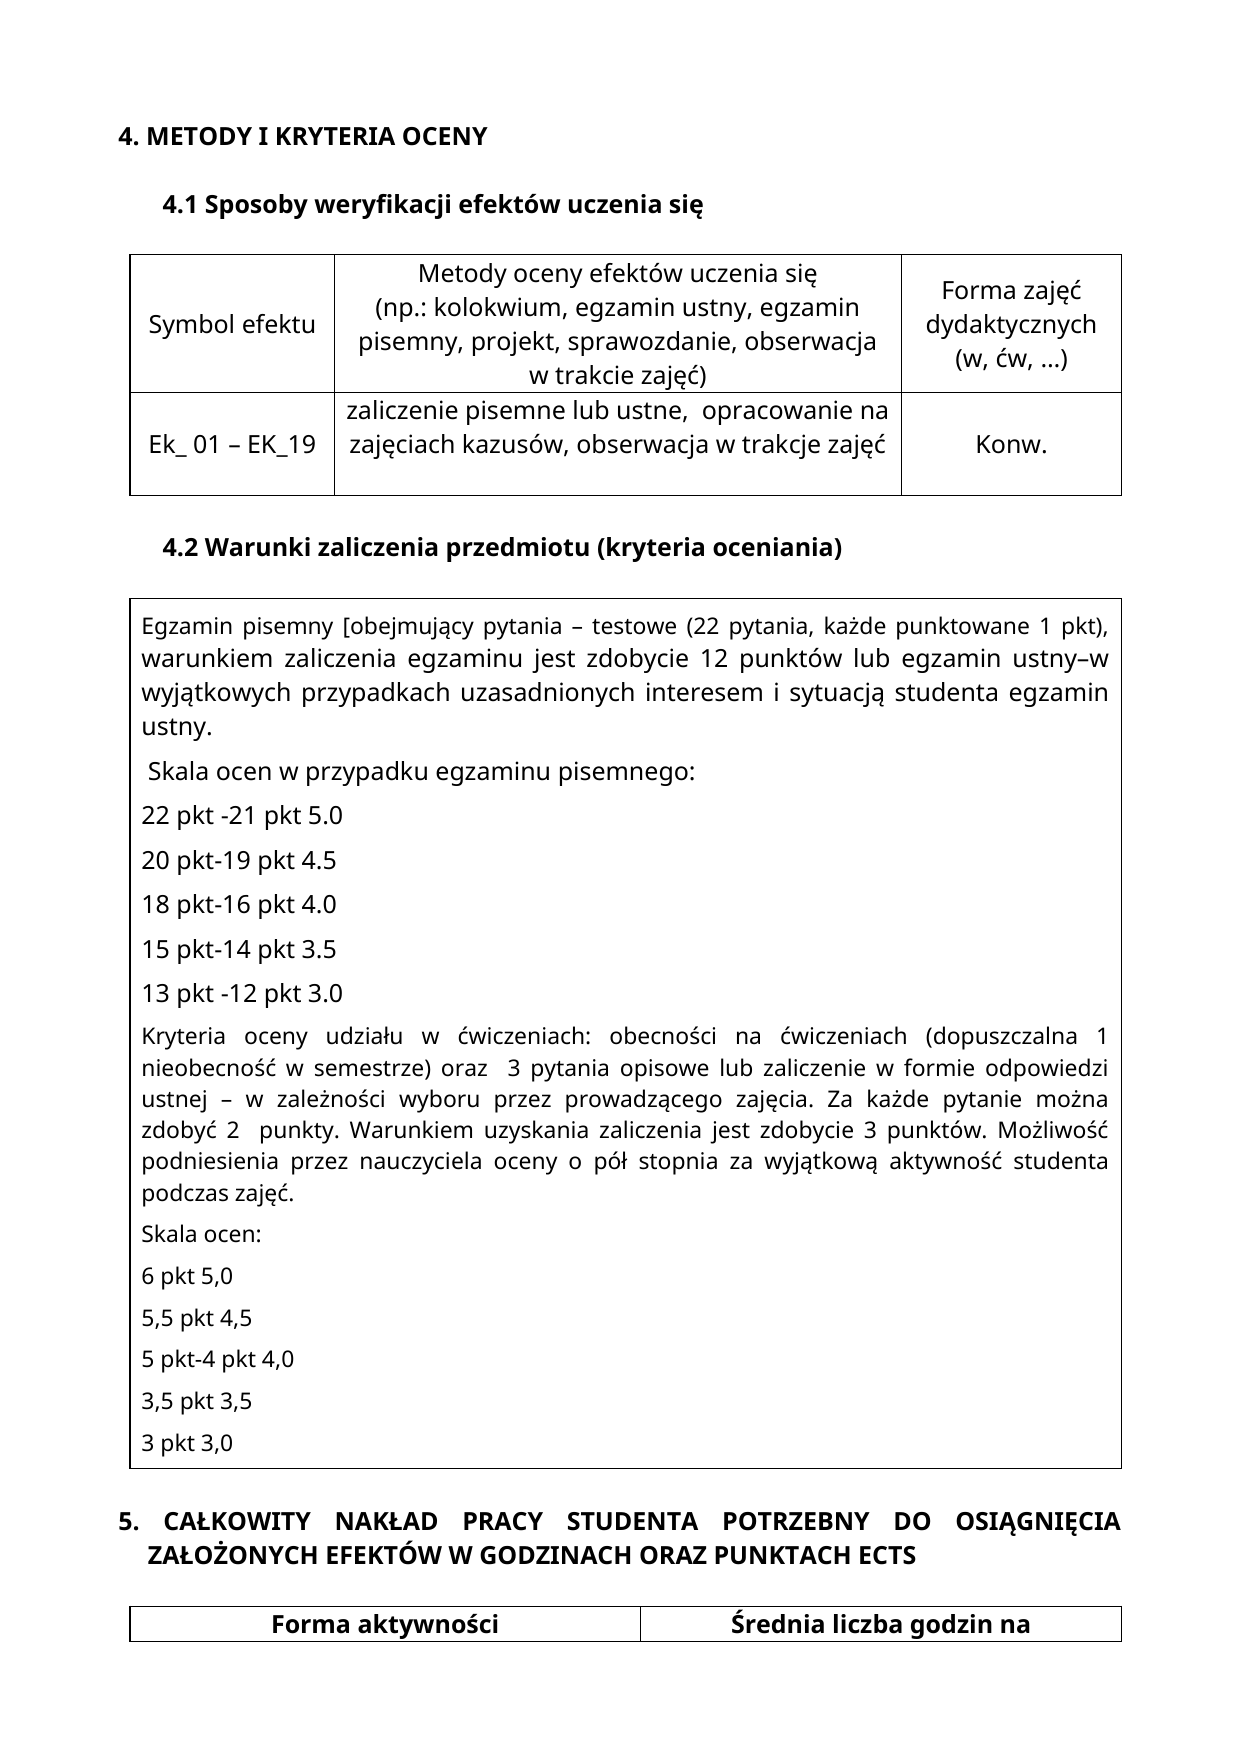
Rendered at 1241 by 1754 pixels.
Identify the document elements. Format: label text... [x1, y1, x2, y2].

text 5. CAŁKOWITY NAKŁAD PRACY STUDENTA POTRZEBNY DO OSIĄGNIĘCIA ZAŁOŻONYCH EFEKTÓW W GODZINACH ORAZ PUNKTACH ECTS [118, 1503, 1122, 1571]
text 4.2 Warunki zaliczenia przedmiotu (kryteria oceniania) [162, 530, 1122, 564]
table_header Egzamin pisemny [obejmujący pytania – testowe (22 pytania, każde punktowane 1 pkt), warunkiem zaliczenia egzaminu jest zdobycie 12 punktów lub egzamin ustny–w wyjątkowych przypadkach uzasadnionych interesem i sytuacją studenta egzamin ustny. Skala ocen w przypadku egzaminu pisemnego: 22 pkt -21 pkt 5.0 20 pkt-19 pkt 4.5 18 pkt-16 pkt 4.0 15 pkt-14 pkt 3.5 13 pkt -12 pkt 3.0 Kryteria oceny udziału w ćwiczeniach: obecności na ćwiczeniach (dopuszczalna 1 nieobecność w semestrze) oraz 3 pytania opisowe lub zaliczenie w formie odpowiedzi ustnej – w zależności wyboru przez prowadzącego zajęcia. Za każde pytanie można zdobyć 2 punkty. Warunkiem uzyskania zaliczenia jest zdobycie 3 punktów. Możliwość podniesienia przez nauczyciela oceny o pół stopnia za wyjątkową aktywność studenta podczas zajęć. Skala ocen: 6 pkt 5,0 5,5 pkt 4,5 5 pkt-4 pkt 4,0 3,5 pkt 3,5 3 pkt 3,0 [131, 599, 1121, 1468]
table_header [641, 1607, 1121, 1641]
table_cell Ek_ 01 – EK_19 [131, 393, 334, 495]
table_header Forma zajęć dydaktycznych (w, ćw, …) [902, 255, 1121, 392]
table_header Forma aktywności [131, 1607, 640, 1641]
table_cell Konw. [902, 393, 1121, 495]
text 4.1 Sposoby weryfikacji efektów uczenia się [162, 186, 1122, 220]
table_cell zaliczenie pisemne lub ustne, opracowanie na zajęciach kazusów, obserwacja w trakcje zajęć [335, 393, 901, 495]
text 4. METODY I KRYTERIA OCENY [118, 118, 1122, 152]
table_header Symbol efektu [131, 255, 334, 392]
table_header Metody oceny efektów uczenia się (np.: kolokwium, egzamin ustny, egzamin pisemny, projekt, sprawozdanie, obserwacja w trakcie zajęć) [335, 255, 901, 392]
